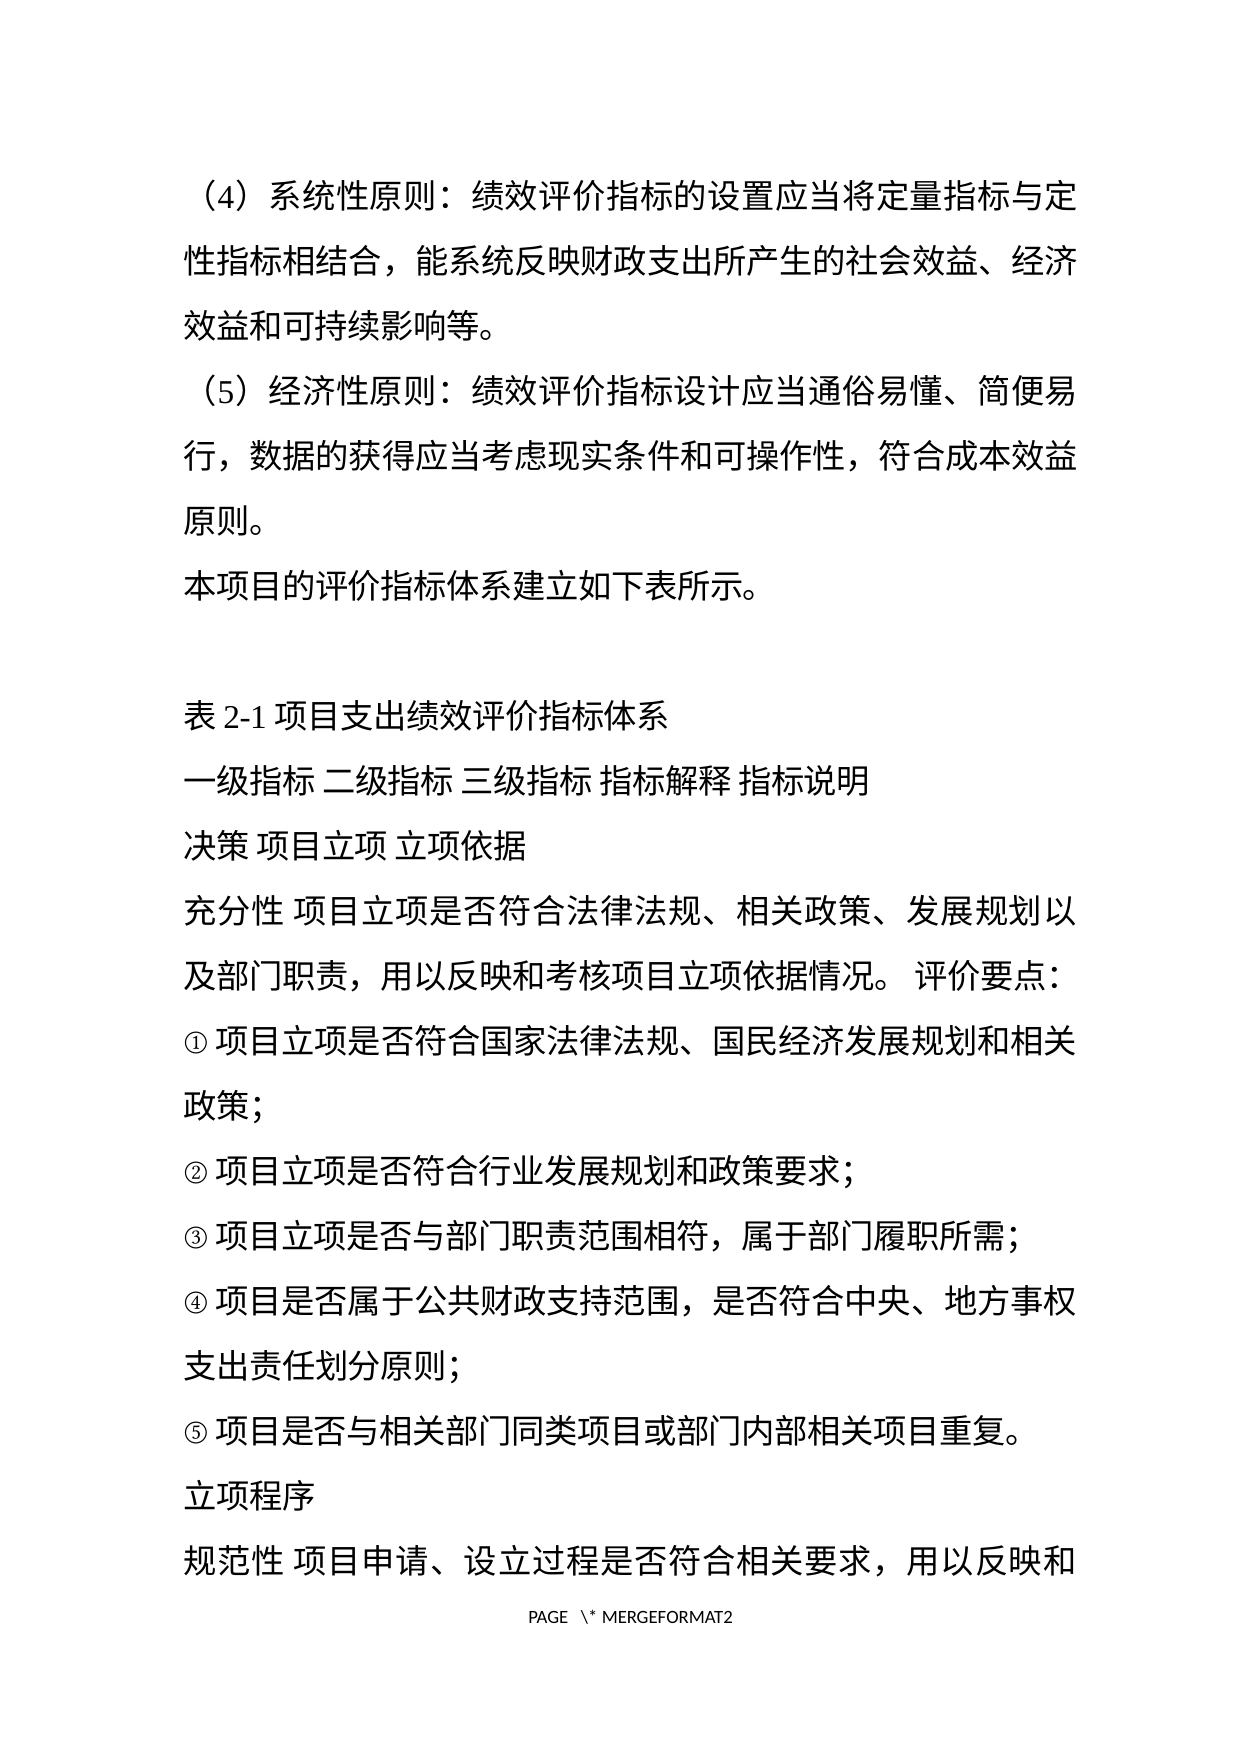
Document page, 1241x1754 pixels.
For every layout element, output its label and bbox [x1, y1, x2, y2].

text [183, 162, 1078, 1592]
